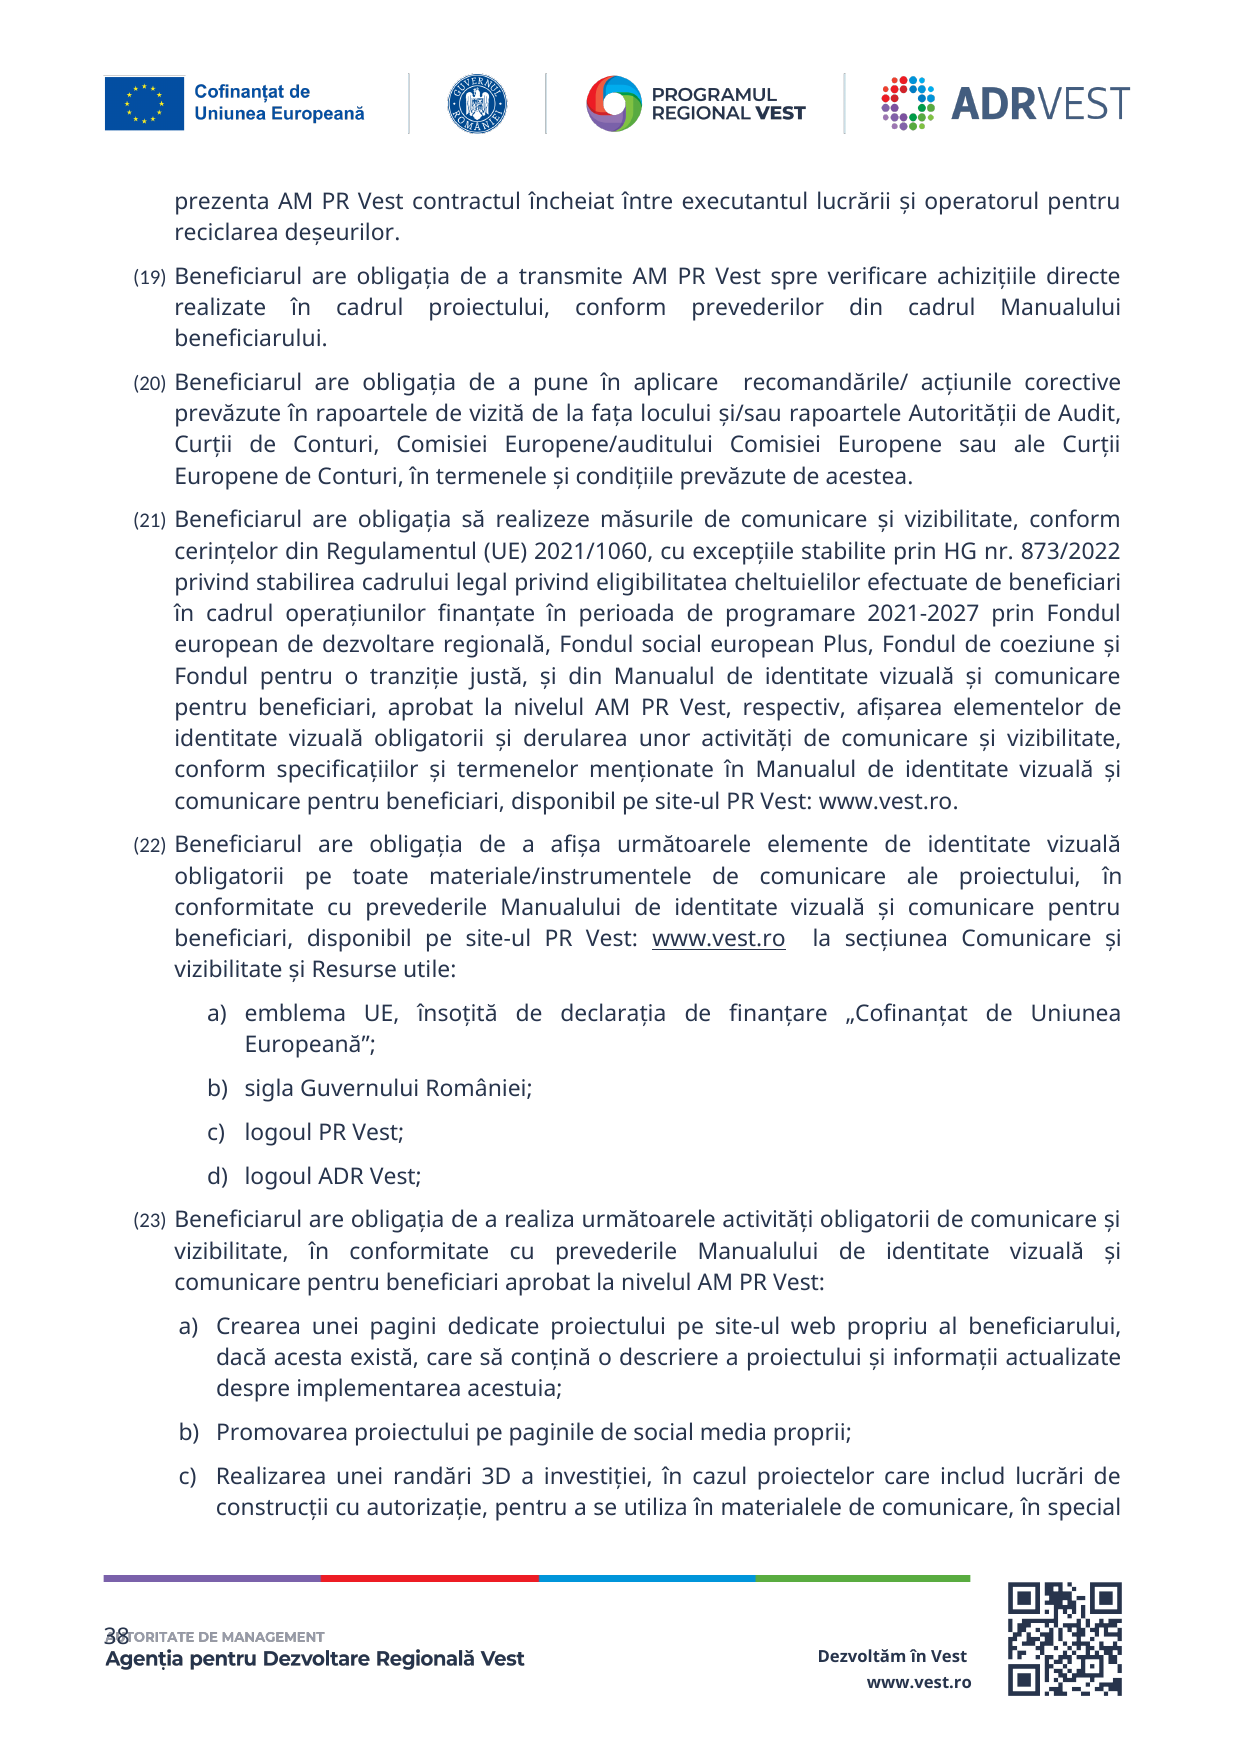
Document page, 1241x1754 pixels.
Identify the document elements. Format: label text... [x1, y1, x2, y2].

list Crearea unei pagini dedicate proiectului pe site-ul web propriu al beneficiarului, dacă acesta există, care să conțină o descriere a proiectului și informații actualizate despre implementarea acestuia; [178, 1309, 1122, 1403]
list logoul PR Vest; [207, 1116, 1122, 1147]
list Beneficiarul are obligația de a afișa următoarele elemente de identitate vizuală obligatorii pe toate materiale/instrumentele de comunicare ale proiectului, în conformitate cu prevederile Manualului de identitate vizuală și comunicare pentru beneficiari, disponibil pe site-ul PR Vest: www.vest.ro la secțiunea Comunicare și vizibilitate și Resurse utile: [133, 828, 1122, 984]
list Beneficiarul are obligaţia de a pune în aplicare recomandările/ acțiunile corective prevăzute în rapoartele de vizită de la fața locului și/sau rapoartele Autorităţii de Audit, Curții de Conturi, Comisiei Europene/auditului Comisiei Europene sau ale Curții Europene de Conturi, în termenele și condițiile prevăzute de acestea. [133, 366, 1122, 491]
list Beneficiarul are obligația să realizeze măsurile de comunicare și vizibilitate, conform cerințelor din Regulamentul (UE) 2021/1060, cu excepțiile stabilite prin HG nr. 873/2022 privind stabilirea cadrului legal privind eligibilitatea cheltuielilor efectuate de beneficiari în cadrul operațiunilor finanțate în perioada de programare 2021-2027 prin Fondul european de dezvoltare regională, Fondul social european Plus, Fondul de coeziune și Fondul pentru o tranziție justă, și din Manualul de identitate vizuală și comunicare pentru beneficiari, aprobat la nivelul AM PR Vest, respectiv, afișarea elementelor de identitate vizuală obligatorii și derularea unor activități de comunicare și vizibilitate, conform specificațiilor și termenelor menționate în Manualul de identitate vizuală și comunicare pentru beneficiari, disponibil pe site-ul PR Vest: www.vest.ro. [133, 503, 1122, 816]
list Promovarea proiectului pe paginile de social media proprii; [178, 1416, 1122, 1447]
picture [103, 73, 1131, 134]
list logoul ADR Vest; [207, 1159, 1122, 1191]
picture [1000, 1574, 1131, 1705]
list emblema UE, însoțită de declarația de finanțare „Cofinanțat de Uniunea Europeană”; [207, 997, 1122, 1059]
list sigla Guvernului României; [207, 1072, 1122, 1103]
list Beneficiarul are obligația de a realiza următoarele activități obligatorii de comunicare și vizibilitate, în conformitate cu prevederile Manualului de identitate vizuală și comunicare pentru beneficiari aprobat la nivelul AM PR Vest: [133, 1203, 1122, 1297]
list Beneficiarul are obligația de a transmite AM PR Vest spre verificare achizițiile directe realizate în cadrul proiectului, conform prevederilor din cadrul Manualului beneficiarului. [133, 259, 1122, 353]
